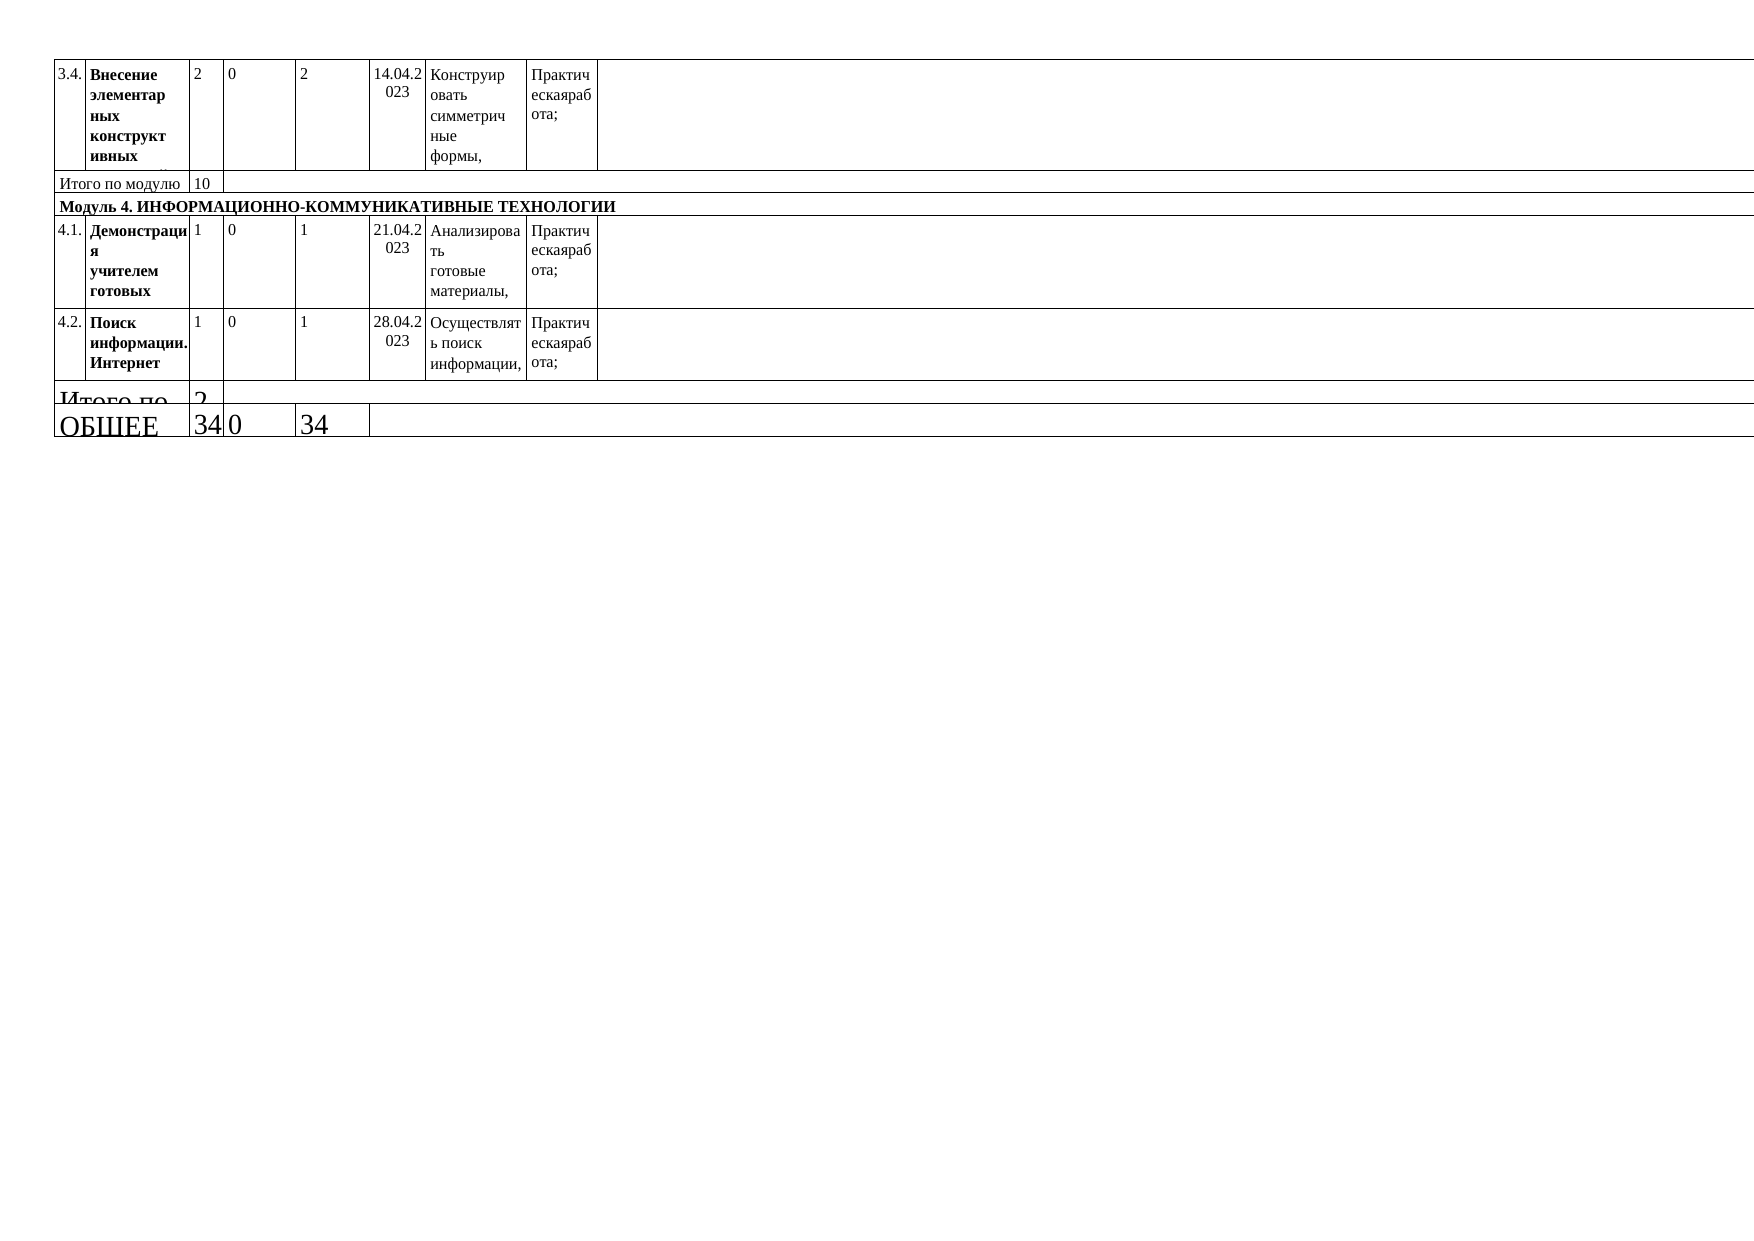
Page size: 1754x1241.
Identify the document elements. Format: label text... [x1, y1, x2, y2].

table_cell [598, 216, 1754, 308]
table_cell Демонстрация учителем готовых материалов на информационных носителях [86, 216, 189, 308]
table_cell 10 [190, 171, 223, 192]
table_cell 2 [190, 381, 223, 403]
table_cell [224, 171, 1754, 192]
table_cell 4.2. [55, 309, 85, 380]
table_cell ОБЩЕЕ КОЛИЧЕСТВО ЧАСОВ ПО ПРОГРАММЕ [55, 404, 189, 436]
table_cell [370, 404, 1754, 436]
table_cell Итого по модулю [55, 381, 189, 403]
table_cell Модуль 4. ИНФОРМАЦИОННО-КОММУНИКАТИВНЫЕ ТЕХНОЛОГИИ [55, 193, 1754, 215]
table_header 0 [224, 60, 295, 169]
table_cell 1 [190, 309, 223, 380]
table_cell 4.1. [55, 216, 85, 308]
table_cell Анализировать готовые материалы, представленные учителем на информационных носителях;Формирование у обучающихся основ российской идентичности. [426, 216, 526, 308]
table_header Конструировать симметричные формы, использовать способы разметки таких форм при работе над конструкцией;Готовность обучающихся к саморазвитию [426, 60, 526, 169]
table_header 2 [190, 60, 223, 169]
table_cell 0 [224, 309, 295, 380]
table_cell 0 [224, 404, 295, 436]
table_cell 1 [190, 216, 223, 308]
table_cell 34 [296, 404, 369, 436]
table_cell 34 [190, 404, 223, 436]
table_cell 0 [224, 216, 295, 308]
table_cell 1 [296, 216, 369, 308]
table_header Практическаяработа; [527, 60, 597, 169]
table_header Внесение элементарных конструктивных изменений и дополнений в изделие [86, 60, 189, 169]
table_cell 1 [296, 309, 369, 380]
table_cell [598, 309, 1754, 380]
table_header [598, 60, 1754, 169]
table_cell Практическаяработа; [527, 309, 597, 380]
table_cell 21.04.2023 [370, 216, 425, 308]
table_cell Поиск информации. Интернет как источник информации [86, 309, 189, 380]
table_cell [224, 381, 1754, 403]
table_cell 28.04.2023 [370, 309, 425, 380]
table_cell Практическаяработа; [527, 216, 597, 308]
table_header 14.04.2023 [370, 60, 425, 169]
table_header 2 [296, 60, 369, 169]
table_cell Итого по модулю [55, 171, 189, 192]
table_header 3.4. [55, 60, 85, 169]
